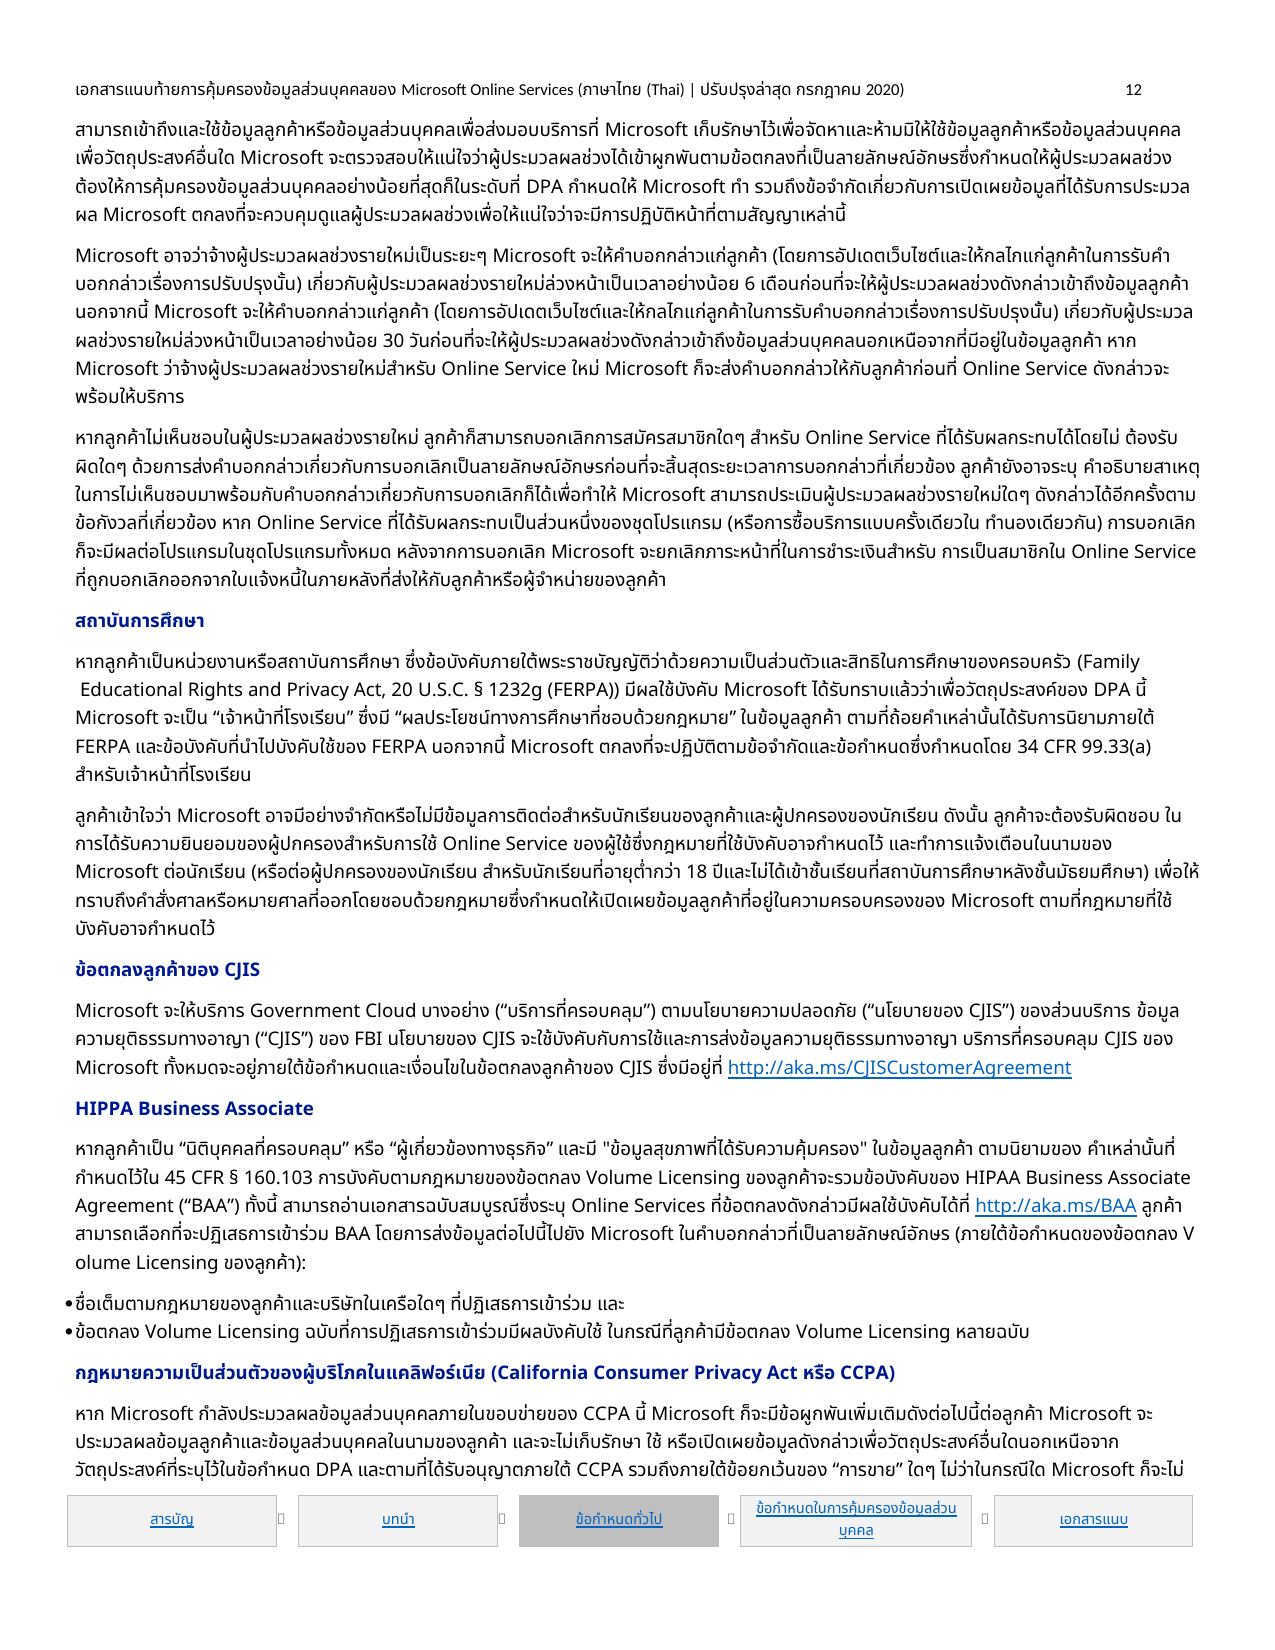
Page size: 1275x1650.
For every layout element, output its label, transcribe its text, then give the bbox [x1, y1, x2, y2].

subtitle สถาบันการศึกษา [75, 607, 1200, 636]
list หากลูกค้าไม่เห็นชอบในผู้ประมวลผลช่วงรายใหม่ ลูกค้าก็สามารถบอกเลิกการสมัครสมาชิกใดๆ สำหรับ Online Service ที่ได้รับผลกระทบได้โดยไม่ ต้องรับผิดใดๆ ด้วยการส่งคำบอกกล่าวเกี่ยวกับการบอกเลิกเป็นลายลักษณ์อักษรก่อนที่จะสิ้นสุดระยะเวลาการบอกกล่าวที่เกี่ยวข้อง ลูกค้ายังอาจระบุ คำอธิบายสาเหตุในการไม่เห็นชอบมาพร้อมกับคำบอกกล่าวเกี่ยวกับการบอกเลิกก็ได้เพื่อทำให้ Microsoft สามารถประเมินผู้ประมวลผลช่วงรายใหม่ใดๆ ดังกล่าวได้อีกครั้งตามข้อกังวลที่เกี่ยวข้อง หาก Online Service ที่ได้รับผลกระทบเป็นส่วนหนึ่งของชุดโปรแกรม (หรือการซื้อบริการแบบครั้งเดียวใน ทำนองเดียวกัน) การบอกเลิกก็จะมีผลต่อโปรแกรมในชุดโปรแกรมทั้งหมด หลังจากการบอกเลิก Microsoft จะยกเลิกภาระหน้าที่ในการชำระเงินสำหรับ การเป็นสมาชิกใน Online Service ที่ถูกบอกเลิกออกจากใบแจ้งหนี้ในภายหลังที่ส่งให้กับลูกค้าหรือผู้จำหน่ายของลูกค้า [75, 425, 1200, 595]
list Microsoft จะให้บริการ Government Cloud บางอย่าง (“บริการที่ครอบคลุม”) ตามนโยบายความปลอดภัย (“นโยบายของ CJIS”) ของส่วนบริการ ข้อมูลความยุติธรรมทางอาญา (“CJIS”) ของ FBI นโยบายของ CJIS จะใช้บังคับกับการใช้และการส่งข้อมูลความยุติธรรมทางอาญา บริการที่ครอบคลุม CJIS ของ Microsoft ทั้งหมดจะอยู่ภายใต้ข้อกำหนดและเงื่อนไขในข้อตกลงลูกค้าของ CJIS ซึ่งมีอยู่ที่ http://aka.ms/CJISCustomerAgreement [75, 997, 1200, 1083]
list ชื่อเต็มตามกฎหมายของลูกค้าและบริษัทในเครือใดๆ ที่ปฏิเสธการเข้าร่วม และ [66, 1290, 1200, 1318]
list ข้อตกลง Volume Licensing ฉบับที่การปฏิเสธการเข้าร่วมมีผลบังคับใช้ ในกรณีที่ลูกค้ามีข้อตกลง Volume Licensing หลายฉบับ [66, 1318, 1200, 1347]
list หากลูกค้าเป็นหน่วยงานหรือสถาบันการศึกษา ซึ่งข้อบังคับภายใต้พระราชบัญญัติว่าด้วยความเป็นส่วนตัวและสิทธิในการศึกษาของครอบครัว (Family Educational Rights and Privacy Act, 20 U.S.C. § 1232g (FERPA)) มีผลใช้บังคับ Microsoft ได้รับทราบแล้วว่าเพื่อวัตถุประสงค์ของ DPA นี้ Microsoft จะเป็น “เจ้าหน้าที่โรงเรียน” ซึ่งมี “ผลประโยชน์ทางการศึกษาที่ชอบด้วยกฎหมาย” ในข้อมูลลูกค้า ตามที่ถ้อยคำเหล่านั้นได้รับการนิยามภายใต้ FERPA และข้อบังคับที่นำไปบังคับใช้ของ FERPA นอกจากนี้ Microsoft ตกลงที่จะปฏิบัติตามข้อจำกัดและข้อกำหนดซึ่งกำหนดโดย 34 CFR 99.33(a) สำหรับเจ้าหน้าที่โรงเรียน [75, 648, 1200, 790]
subtitle ข้อตกลงลูกค้าของ CJIS [75, 957, 1200, 985]
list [75, 1400, 1200, 1485]
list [75, 117, 1200, 230]
subtitle HIPPA Business Associate [75, 1095, 1200, 1123]
list Microsoft อาจว่าจ้างผู้ประมวลผลช่วงรายใหม่เป็นระยะๆ Microsoft จะให้คำบอกกล่าวแก่ลูกค้า (โดยการอัปเดตเว็บไซต์และให้กลไกแก่ลูกค้าในการรับคำบอกกล่าวเรื่องการปรับปรุงนั้น) เกี่ยวกับผู้ประมวลผลช่วงรายใหม่ล่วงหน้าเป็นเวลาอย่างน้อย 6 เดือนก่อนที่จะให้ผู้ประมวลผลช่วงดังกล่าวเข้าถึงข้อมูลลูกค้า นอกจากนี้ Microsoft จะให้คำบอกกล่าวแก่ลูกค้า (โดยการอัปเดตเว็บไซต์และให้กลไกแก่ลูกค้าในการรับคำบอกกล่าวเรื่องการปรับปรุงนั้น) เกี่ยวกับผู้ประมวลผลช่วงรายใหม่ล่วงหน้าเป็นเวลาอย่างน้อย 30 วันก่อนที่จะให้ผู้ประมวลผลช่วงดังกล่าวเข้าถึงข้อมูลส่วนบุคคลนอกเหนือจากที่มีอยู่ในข้อมูลลูกค้า หาก Microsoft ว่าจ้างผู้ประมวลผลช่วงรายใหม่สำหรับ Online Service ใหม่ Microsoft ก็จะส่งคำบอกกล่าวให้กับลูกค้าก่อนที่ Online Service ดังกล่าวจะพร้อมให้บริการ [75, 242, 1200, 412]
list หากลูกค้าเป็น “นิติบุคคลที่ครอบคลุม” หรือ “ผู้เกี่ยวข้องทางธุรกิจ” และมี "ข้อมูลสุขภาพที่ได้รับความคุ้มครอง" ในข้อมูลลูกค้า ตามนิยามของ คำเหล่านั้นที่กำหนดไว้ใน 45 CFR § 160.103 การบังคับตามกฎหมายของข้อตกลง Volume Licensing ของลูกค้าจะรวมข้อบังคับของ HIPAA Business Associate Agreement (“BAA”) ทั้งนี้ สามารถอ่านเอกสารฉบับสมบูรณ์ซึ่งระบุ Online Services ที่ข้อตกลงดังกล่าวมีผลใช้บังคับได้ที่ http://aka.ms/BAA ลูกค้าสามารถเลือกที่จะปฏิเสธการเข้าร่วม BAA โดยการส่งข้อมูลต่อไปนี้ไปยัง Microsoft ในคำบอกกล่าวที่เป็นลายลักษณ์อักษร (ภายใต้ข้อกำหนดของข้อตกลง Volume Licensing ของลูกค้า): [75, 1136, 1200, 1278]
list ลูกค้าเข้าใจว่า Microsoft อาจมีอย่างจำกัดหรือไม่มีข้อมูลการติดต่อสำหรับนักเรียนของลูกค้าและผู้ปกครองของนักเรียน ดังนั้น ลูกค้าจะต้องรับผิดชอบ ในการได้รับความยินยอมของผู้ปกครองสำหรับการใช้ Online Service ของผู้ใช้ซึ่งกฎหมายที่ใช้บังคับอาจกำหนดไว้ และทำการแจ้งเตือนในนามของ Microsoft ต่อนักเรียน (หรือต่อผู้ปกครองของนักเรียน สำหรับนักเรียนที่อายุต่ำกว่า 18 ปีและไม่ได้เข้าชั้นเรียนที่สถาบันการศึกษาหลังชั้นมัธยมศึกษา) เพื่อให้ทราบถึงคำสั่งศาลหรือหมายศาลที่ออกโดยชอบด้วยกฎหมายซึ่งกำหนดให้เปิดเผยข้อมูลลูกค้าที่อยู่ในความครอบครองของ Microsoft ตามที่กฎหมายที่ใช้บังคับอาจกำหนดไว้ [75, 802, 1200, 944]
subtitle กฎหมายความเป็นส่วนตัวของผู้บริโภคในแคลิฟอร์เนีย (California Consumer Privacy Act หรือ CCPA) [75, 1359, 1200, 1388]
